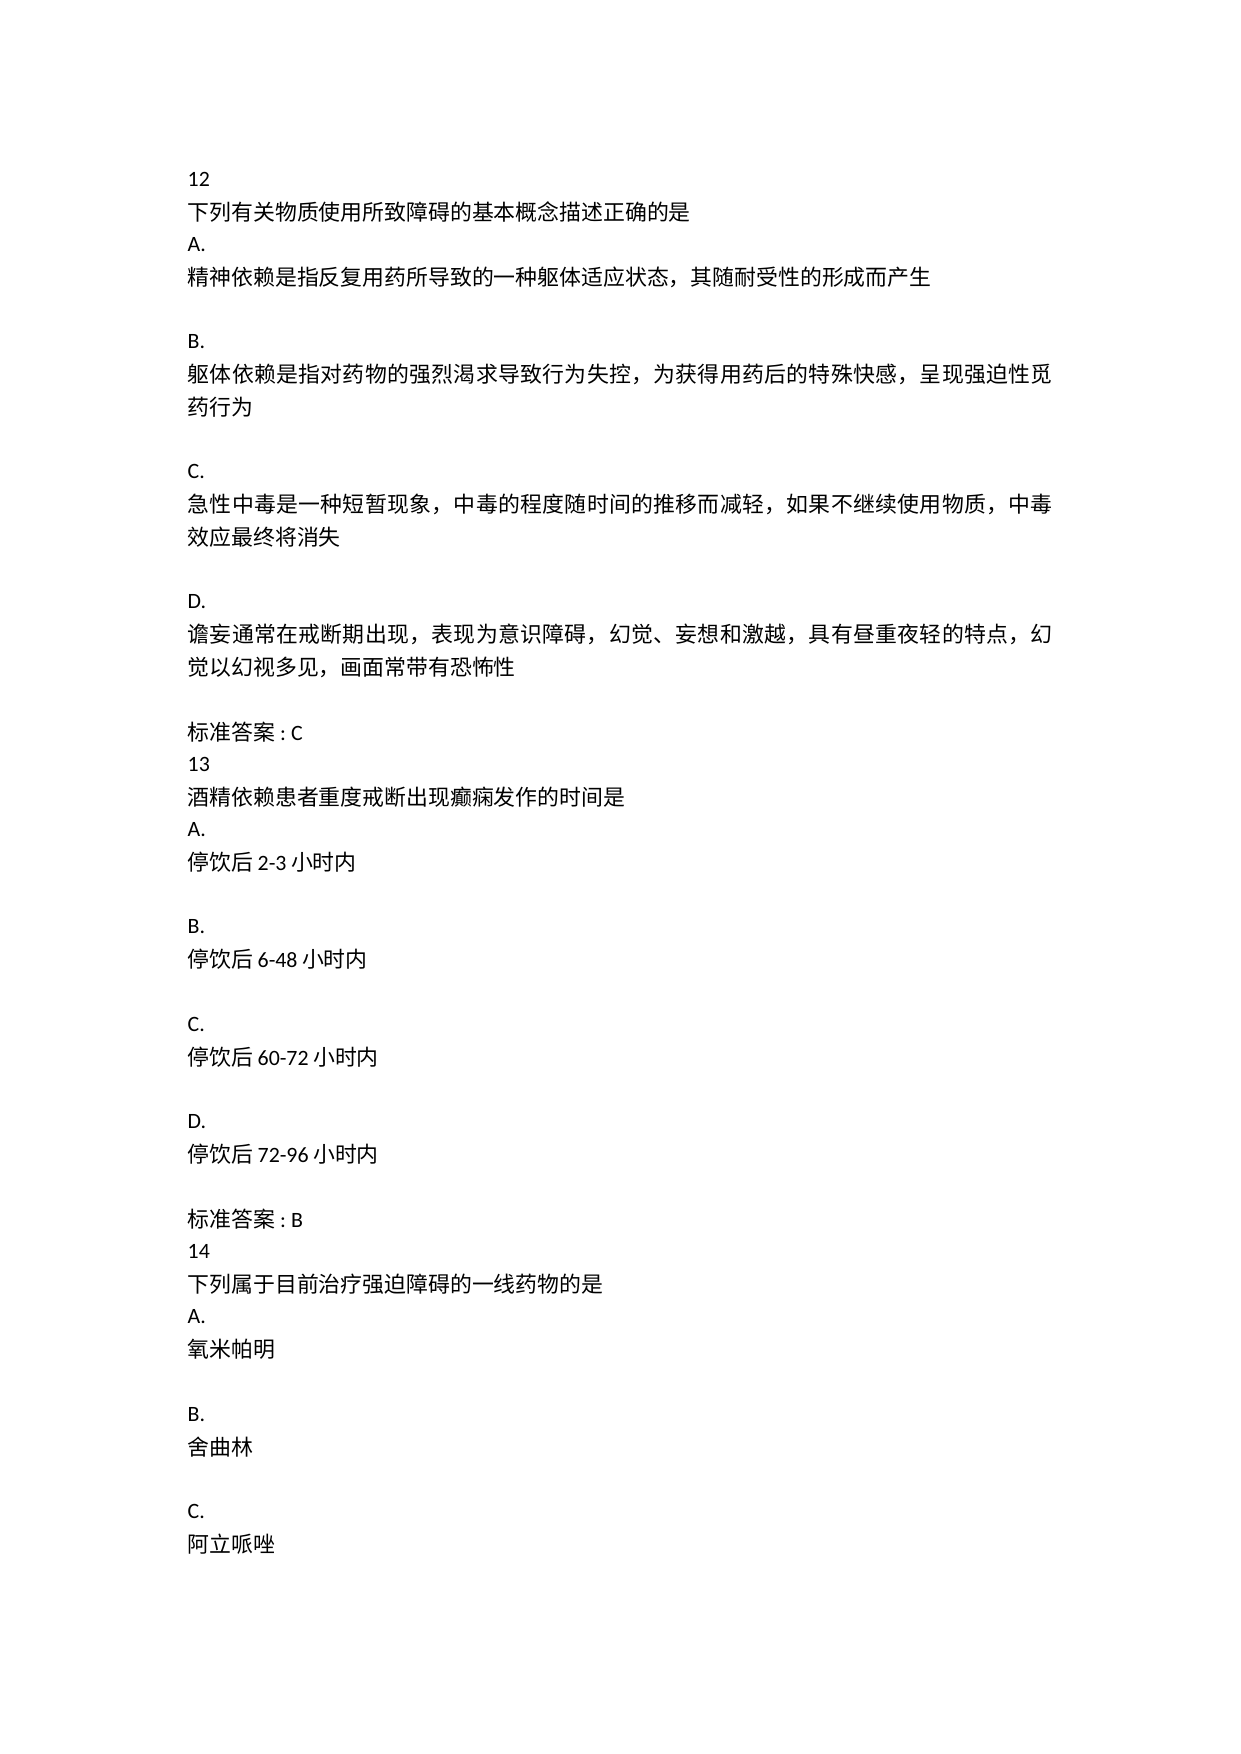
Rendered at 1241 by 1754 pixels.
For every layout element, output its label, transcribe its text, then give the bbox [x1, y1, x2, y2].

text 精神依赖是指反复用药所导致的一种躯体适应状态，其随耐受性的形成而产生 [187, 259, 1053, 292]
text 停饮后60-72小时内 [187, 1039, 1053, 1072]
text 标准答案 : C [187, 714, 1053, 747]
text B. [187, 909, 1053, 942]
text D. [187, 1104, 1053, 1137]
text 阿立哌唑 [187, 1527, 1053, 1559]
text 13 [187, 747, 1053, 779]
text 舍曲林 [187, 1429, 1053, 1462]
text 停饮后6-48小时内 [187, 942, 1053, 974]
text 停饮后72-96小时内 [187, 1137, 1053, 1169]
text 下列有关物质使用所致障碍的基本概念描述正确的是 [187, 194, 1053, 227]
text 14 [187, 1234, 1053, 1267]
text C. [187, 1494, 1053, 1527]
text A. [187, 227, 1053, 259]
text 酒精依赖患者重度戒断出现癫痫发作的时间是 [187, 779, 1053, 812]
text A. [187, 1299, 1053, 1332]
text D. [187, 584, 1053, 617]
text 标准答案 : B [187, 1202, 1053, 1234]
text 躯体依赖是指对药物的强烈渴求导致行为失控，为获得用药后的特殊快感，呈现强迫性觅药行为 [187, 357, 1053, 422]
text A. [187, 812, 1053, 844]
text 12 [187, 162, 1053, 194]
text C. [187, 1007, 1053, 1039]
text C. [187, 454, 1053, 487]
text 下列属于目前治疗强迫障碍的一线药物的是 [187, 1267, 1053, 1299]
text B. [187, 1397, 1053, 1429]
text B. [187, 324, 1053, 357]
text 急性中毒是一种短暂现象，中毒的程度随时间的推移而减轻，如果不继续使用物质，中毒效应最终将消失 [187, 487, 1053, 552]
text 停饮后2-3小时内 [187, 844, 1053, 877]
text 谵妄通常在戒断期出现，表现为意识障碍，幻觉、妄想和激越，具有昼重夜轻的特点，幻觉以幻视多见，画面常带有恐怖性 [187, 617, 1053, 682]
text 氧米帕明 [187, 1332, 1053, 1364]
